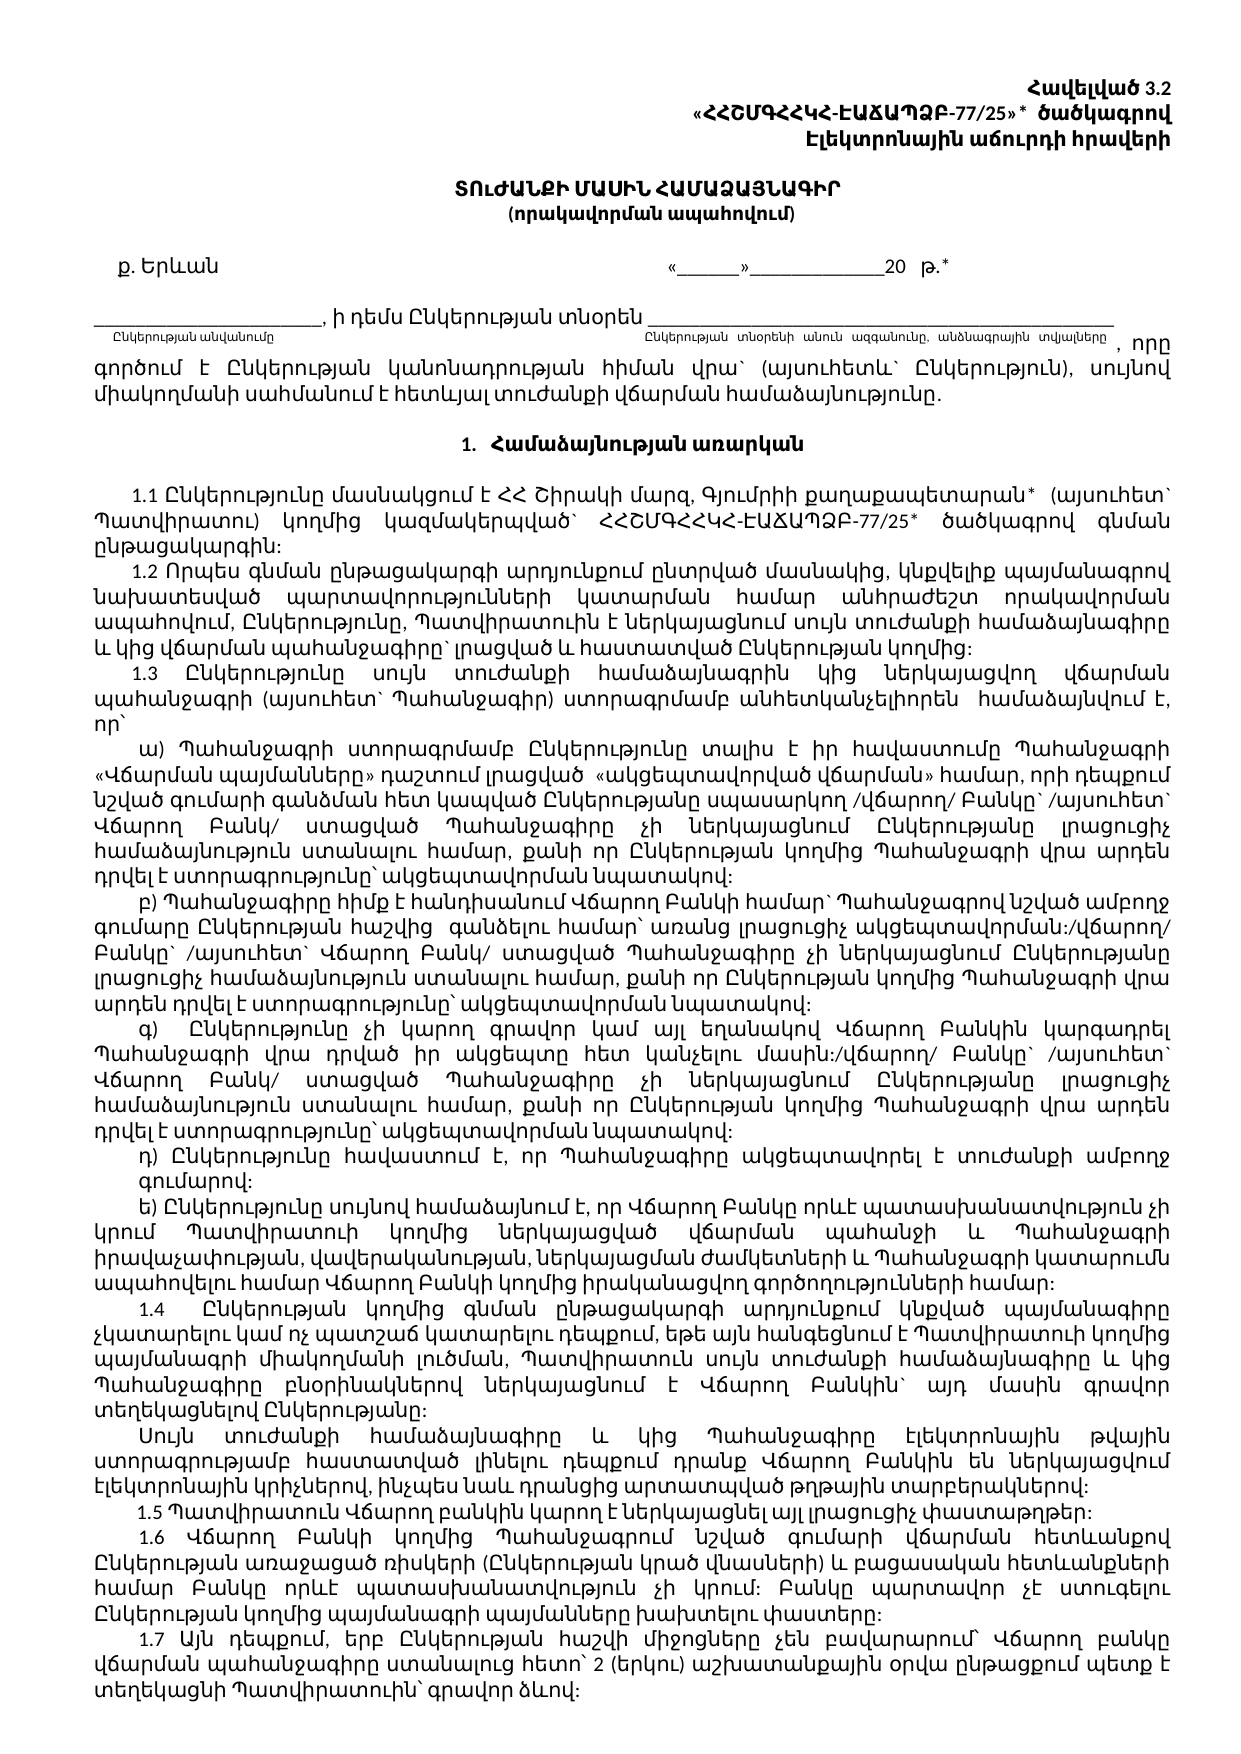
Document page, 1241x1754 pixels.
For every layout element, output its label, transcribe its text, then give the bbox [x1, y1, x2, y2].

text 1.5 Պատվիրատուն Վճարող բանկին կարող է ներկայացնել այլ լրացուցիչ փաստաթղթեր: [94, 1499, 1171, 1524]
text 1.2 Որպես գնման ընթացակարգի արդյունքում ընտրված մասնակից, կնքվելիք պայմանագրով նախատեսված պարտավորությունների կատարման համար անհրաժեշտ որակավորման ապահովում, Ընկերությունը, Պատվիրատուին է ներկայացնում սույն տուժանքի համաձայնագիրը և կից վճարման պահանջագիրը` լրացված և հաստատված Ընկերության կողմից: [94, 559, 1171, 660]
text 1.3 Ընկերությունը սույն տուժանքի համաձայնագրին կից ներկայացվող վճարման պահանջագրի (այսուհետ` Պահանջագիր) ստորագրմամբ անհետկանչելիորեն համաձայնվում է, որ՝ [94, 660, 1171, 737]
text Սույն տուժանքի համաձայնագիրը և կից Պահանջագիրը էլեկտրոնային թվային ստորագրությամբ հաստատված լինելու դեպքում դրանք Վճարող Բանկին են ներկայացվում էլեկտրոնային կրիչներով, ինչպես նաև դրանցից արտատպված թղթային տարբերակներով: [94, 1423, 1171, 1499]
text 1.6 Վճարող Բանկի կողմից Պահանջագրում նշված գումարի վճարման հետևանքով Ընկերության առաջացած ռիսկերի (Ընկերության կրած վնասների) և բացասական հետևանքների համար Բանկը որևէ պատասխանատվություն չի կրում: Բանկը պարտավոր չէ ստուգելու Ընկերության կողմից պայմանագրի պայմանները խախտելու փաստերը: [94, 1524, 1171, 1626]
text 1.4 Ընկերության կողմից գնման ընթացակարգի արդյունքում կնքված պայմանագիրը չկատարելու կամ ոչ պատշաճ կատարելու դեպքում, եթե այն հանգեցնում է Պատվիրատուի կողմից պայմանագրի միակողմանի լուծման, Պատվիրատուն սույն տուժանքի համաձայնագիրը և կից Պահանջագիրը բնօրինակներով ներկայացնում է Վճարող Բանկին` այդ մասին գրավոր տեղեկացնելով Ընկերությանը: [94, 1296, 1171, 1423]
text բ) Պահանջագիրը հիմք է հանդիսանում Վճարող Բանկի համար` Պահանջագրով նշված ամբողջ գումարը Ընկերության հաշվից գանձելու համար՝ առանց լրացուցիչ ակցեպտավորման:/վճարող/ Բանկը` /այսուհետ` Վճարող Բանկ/ ստացված Պահանջագիրը չի ներկայացնում Ընկերությանը լրացուցիչ համաձայնություն ստանալու համար, քանի որ Ընկերության կողմից Պահանջագրի վրա արդեն դրվել է ստորագրությունը՝ ակցեպտավորման նպատակով: [94, 889, 1171, 1016]
text ա) Պահանջագրի ստորագրմամբ Ընկերությունը տալիս է իր հավաստումը Պահանջագրի «Վճարման պայմանները» դաշտում լրացված «ակցեպտավորված վճարման» համար, որի դեպքում նշված գումարի գանձման հետ կապված Ընկերությանը սպասարկող /վճարող/ Բանկը` /այսուհետ` Վճարող Բանկ/ ստացված Պահանջագիրը չի ներկայացնում Ընկերությանը լրացուցիչ համաձայնություն ստանալու համար, քանի որ Ընկերության կողմից Պահանջագրի վրա արդեն դրվել է ստորագրությունը՝ ակցեպտավորման նպատակով: [94, 737, 1171, 889]
text 1.1 Ընկերությունը մասնակցում է ՀՀ Շիրակի մարզ, Գյումրիի քաղաքապետարան* (այսուհետ` Պատվիրատու) կողմից կազմակերպված` ՀՀՇՄԳՀՀԿՀ-ԷԱՃԱՊՁԲ-77/25* ծածկագրով գնման ընթացակարգին: [94, 482, 1171, 559]
text դ) Ընկերությունը հավաստում է, որ Պահանջագիրը ակցեպտավորել է տուժանքի ամբողջ գումարով: [138, 1143, 1171, 1194]
text գ) Ընկերությունը չի կարող գրավոր կամ այլ եղանակով Վճարող Բանկին կարգադրել Պահանջագրի վրա դրված իր ակցեպտը հետ կանչելու մասին:/վճարող/ Բանկը` /այսուհետ` Վճարող Բանկ/ ստացված Պահանջագիրը չի ներկայացնում Ընկերությանը լրացուցիչ համաձայնություն ստանալու համար, քանի որ Ընկերության կողմից Պահանջագրի վրա արդեն դրվել է ստորագրությունը՝ ակցեպտավորման նպատակով: [94, 1016, 1171, 1143]
text Ընկերության անվանումը Ընկերության տնօրենի անուն ազգանունը, անձնագրային տվյալները , որը գործում է Ընկերության կանոնադրության հիման վրա` (այսուհետև` Ընկերություն), սույնով միակողմանի սահմանում է հետևյալ տուժանքի վճարման համաձայնությունը. [94, 330, 1171, 406]
text 1. Համաձայնության առարկան [94, 432, 1171, 457]
text ե) Ընկերությունը սույնով համաձայնում է, որ Վճարող Բանկը որևէ պատասխանատվություն չի կրում Պատվիրատուի կողմից ներկայացված վճարման պահանջի և Պահանջագրի իրավաչափության, վավերականության, ներկայացման ժամկետների և Պահանջագրի կատարումն ապահովելու համար Վճարող Բանկի կողմից իրականացվող գործողությունների համար: [94, 1194, 1171, 1296]
text Հավելված 3.2 [94, 75, 1171, 100]
text ______________________, ի դեմս Ընկերության տնօրեն _____________________________________________ [94, 304, 1171, 330]
text (որակավորման ապահովում) [94, 202, 1171, 225]
text ՏՈւԺԱՆՔԻ ՄԱՍԻՆ ՀԱՄԱՁԱՅՆԱԳԻՐ [94, 177, 1171, 202]
text ք. Երևան «______»_____________20 թ.* [94, 254, 1171, 279]
text 1.7 Այն դեպքում, երբ Ընկերության հաշվի միջոցները չեն բավարարում՝ Վճարող բանկը վճարման պահանջագիրը ստանալուց հետո՝ 2 (երկու) աշխատանքային օրվա ընթացքում պետք է տեղեկացնի Պատվիրատուին՝ գրավոր ձևով: [94, 1626, 1171, 1702]
text «ՀՀՇՄԳՀՀԿՀ-ԷԱՃԱՊՁԲ-77/25»* ծածկագրով [94, 100, 1171, 126]
text Էլեկտրոնային աճուրդի հրավերի [94, 126, 1171, 151]
